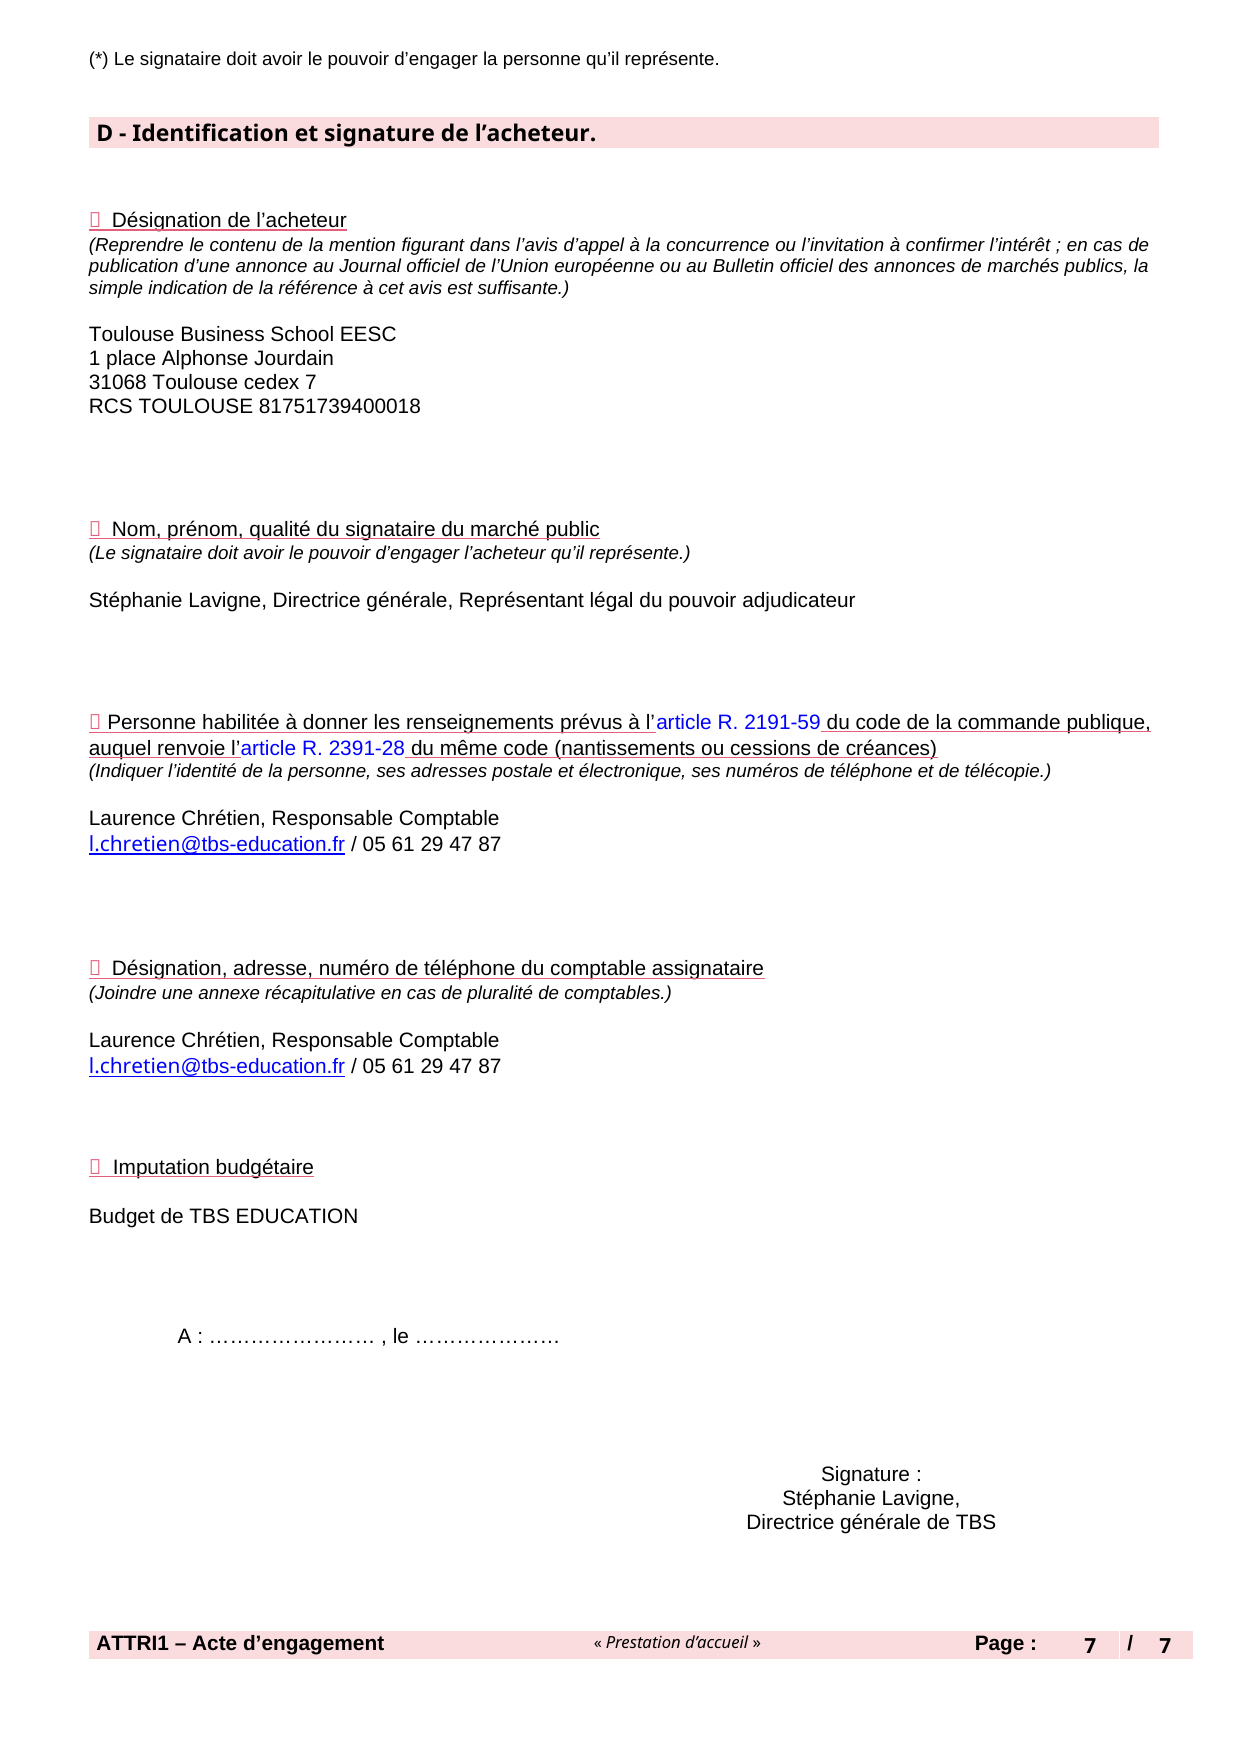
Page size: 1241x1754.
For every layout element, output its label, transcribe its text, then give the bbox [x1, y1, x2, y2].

text Laurence Chrétien, Responsable Comptable [89, 1027, 1152, 1051]
text Signature : [591, 1462, 1152, 1486]
text (Joindre une annexe récapitulative en cas de pluralité de comptables.) [89, 982, 1152, 1003]
text (*) Le signataire doit avoir le pouvoir d’engager la personne qu’il représente. [89, 47, 1152, 69]
text  Désignation, adresse, numéro de téléphone du comptable assignataire [89, 953, 1152, 982]
text Directrice générale de TBS [591, 1509, 1152, 1533]
text Stéphanie Lavigne, Directrice générale, Représentant légal du pouvoir adjudicateur [89, 588, 1152, 612]
text RCS TOULOUSE 81751739400018 [89, 394, 1152, 418]
text  Nom, prénom, qualité du signataire du marché public [89, 514, 1152, 542]
text Stéphanie Lavigne, [591, 1486, 1152, 1509]
text Budget de TBS EDUCATION [89, 1204, 1152, 1228]
text l.chretien@tbs-education.fr / 05 61 29 47 87 [89, 1051, 1152, 1080]
text  Personne habilitée à donner les renseignements prévus à l’article R. 2191-59 du code de la commande publique, auquel renvoie l’article R. 2391-28 du même code (nantissements ou cessions de créances) [89, 707, 1152, 760]
text Laurence Chrétien, Responsable Comptable [89, 805, 1152, 829]
subtitle (Reprendre le contenu de la mention figurant dans l’avis d’appel à la concurrence ou l’invitation à confirmer l’intérêt ; en cas de publication d’une annonce au Journal officiel de l’Union européenne ou au Bulletin officiel des annonces de marchés publics, la simple indication de la référence à cet avis est suffisante.) [89, 233, 1152, 298]
text  Imputation budgétaire [89, 1152, 1152, 1180]
text (Indiquer l’identité de la personne, ses adresses postale et électronique, ses numéros de téléphone et de télécopie.) [89, 760, 1152, 781]
text l.chretien@tbs-education.fr / 05 61 29 47 87 [89, 829, 1152, 858]
text 1 place Alphonse Jourdain [89, 346, 1152, 370]
text Toulouse Business School EESC [89, 322, 1152, 346]
table_header D - Identification et signature de l’acheteur. [89, 117, 1159, 148]
text 31068 Toulouse cedex 7 [89, 370, 1152, 394]
text (Le signataire doit avoir le pouvoir d’engager l’acheteur qu’il représente.) [89, 542, 1152, 564]
subtitle  Désignation de l’acheteur [89, 205, 1152, 233]
text A : …………………… , le ………………… [89, 1324, 1152, 1348]
